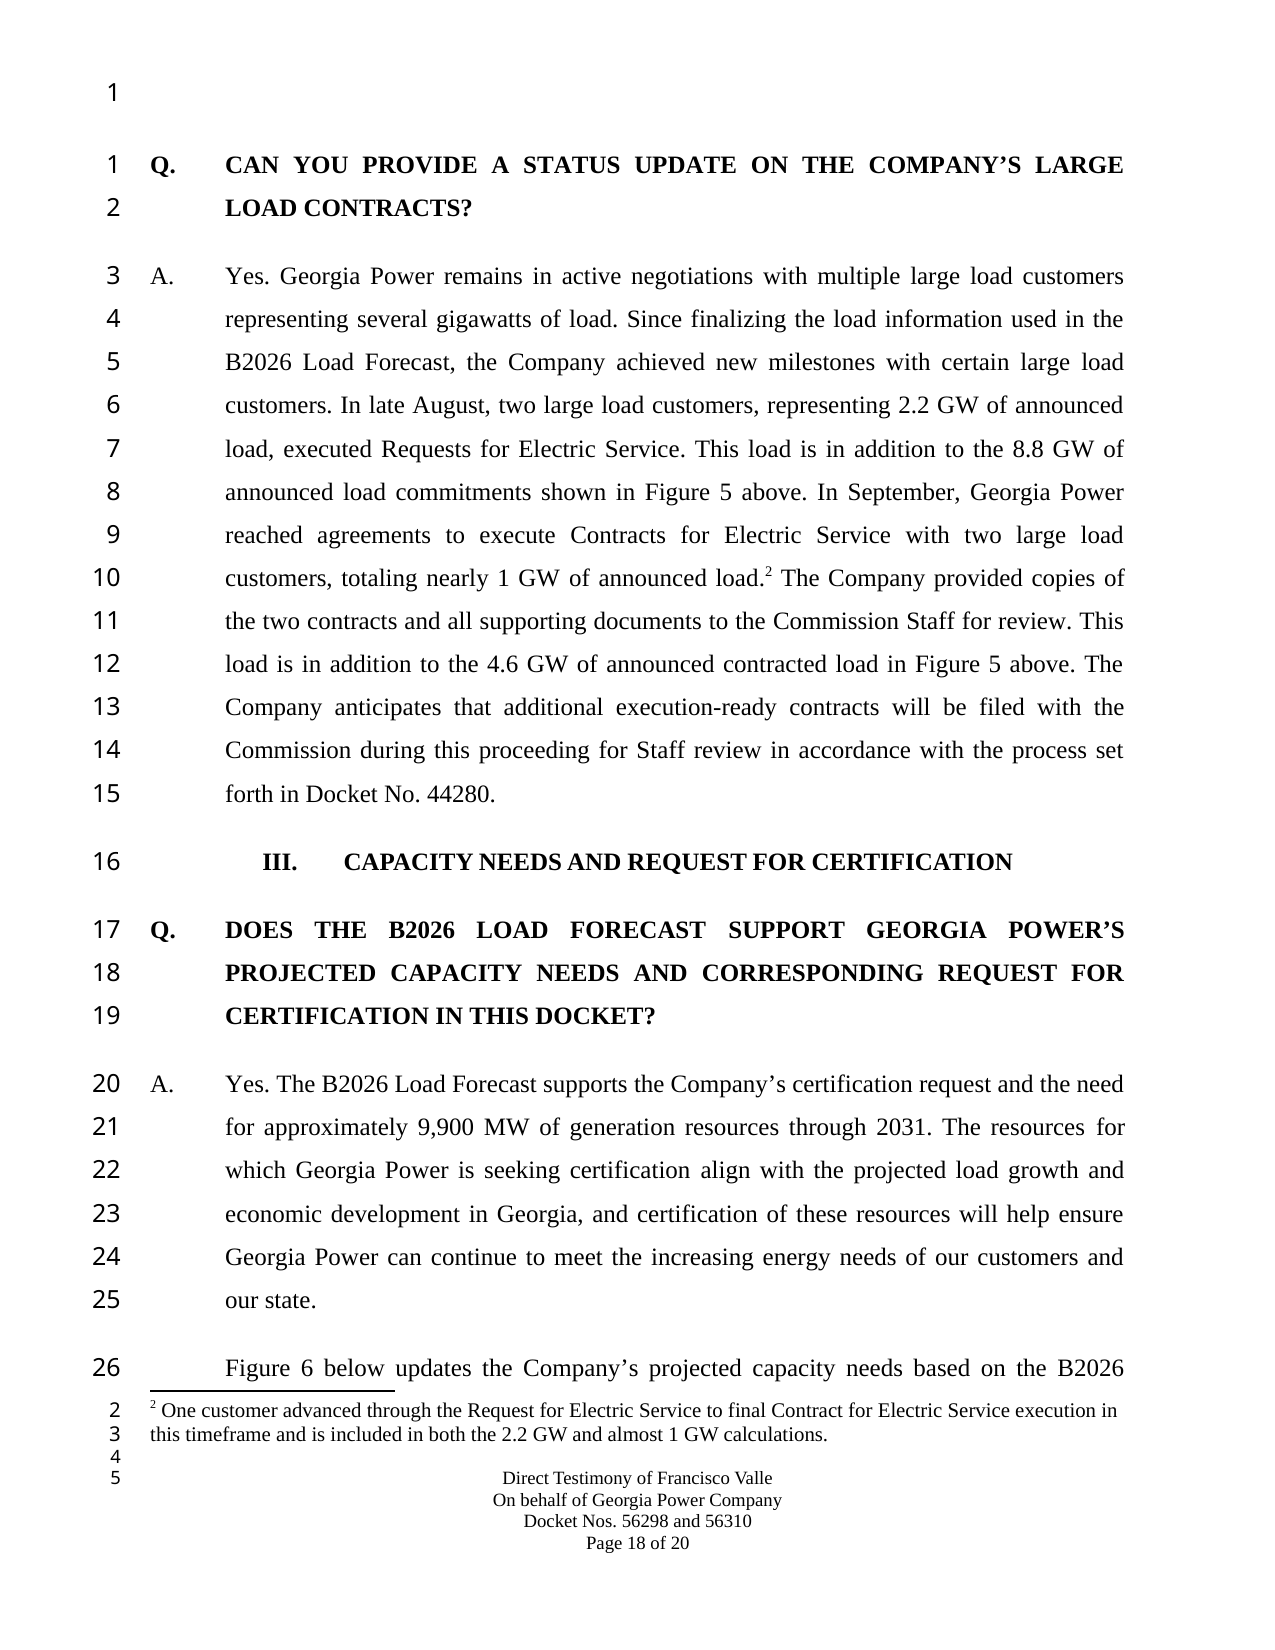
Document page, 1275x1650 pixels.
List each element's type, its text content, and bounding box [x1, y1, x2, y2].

text A. Yes. Georgia Power remains in active negotiations with multiple large load customers representing several gigawatts of load. Since finalizing the load information used in the B2026 Load Forecast, the Company achieved new milestones with certain large load customers. In late August, two large load customers, representing 2.2 GW of announced load, executed Requests for Electric Service. This load is in addition to the 8.8 GW of announced load commitments shown in Figure 5 above. In September, Georgia Power reached agreements to execute Contracts for Electric Service with two large load customers, totaling nearly 1 GW of announced load. The Company provided copies of the two contracts and all supporting documents to the Commission Staff for review. This load is in addition to the 4.6 GW of announced contracted load in Figure 5 above. The Company anticipates that additional execution-ready contracts will be filed with the Commission during this proceeding for Staff review in accordance with the process set forth in Docket No. 44280. [150, 261, 1125, 807]
text Q. DOES THE B2026 LOAD FORECAST SUPPORT GEORGIA POWER’S PROJECTED CAPACITY NEEDS AND CORRESPONDING REQUEST FOR CERTIFICATION IN THIS DOCKET? [150, 915, 1125, 1030]
text III. CAPACITY NEEDS AND REQUEST FOR CERTIFICATION [150, 847, 1125, 876]
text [225, 1353, 1125, 1382]
text A. Yes. The B2026 Load Forecast supports the Company’s certification request and the need for approximately 9,900 MW of generation resources through 2031. The resources for which Georgia Power is seeking certification align with the projected load growth and economic development in Georgia, and certification of these resources will help ensure Georgia Power can continue to meet the increasing energy needs of our customers and our state. [150, 1069, 1125, 1314]
text Q. CAN YOU PROVIDE A STATUS UPDATE ON THE COMPANY’S LARGE LOAD CONTRACTS? [150, 150, 1125, 222]
